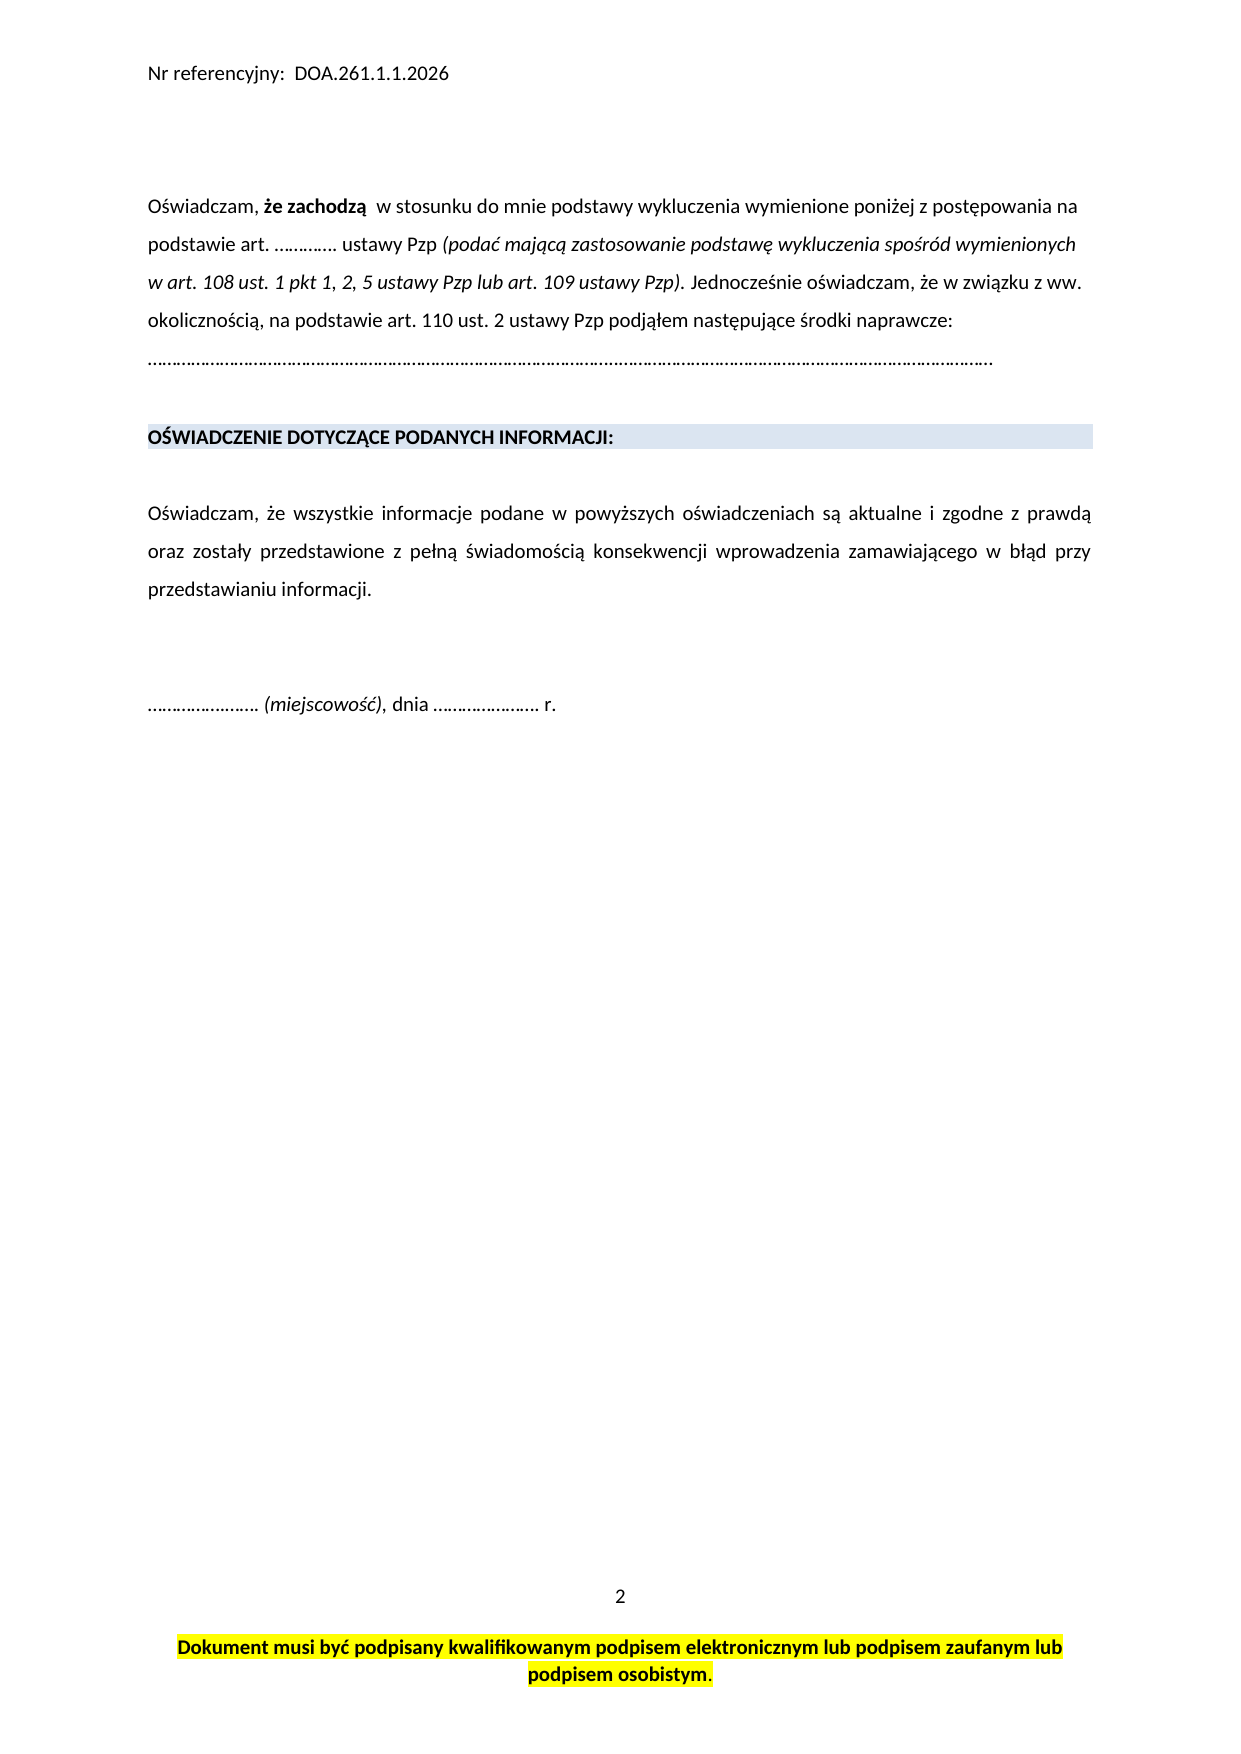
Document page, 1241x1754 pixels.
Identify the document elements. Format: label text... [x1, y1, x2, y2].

text OŚWIADCZENIE DOTYCZĄCE PODANYCH INFORMACJI: [148, 424, 1093, 449]
text …………….……. (miejscowość), dnia …………………. r. [148, 691, 1093, 716]
text Oświadczam, że zachodzą w stosunku do mnie podstawy wykluczenia wymienione poniżej z postępowania na podstawie art. …………. ustawy Pzp (podać mającą zastosowanie podstawę wykluczenia spośród wymienionych w art. 108 ust. 1 pkt 1, 2, 5 ustawy Pzp lub art. 109 ustawy Pzp). Jednocześnie oświadczam, że w związku z ww. okolicznością, na podstawie art. 110 ust. 2 ustawy Pzp podjąłem następujące środki naprawcze: ……………………………………………………………………………………..…………………………………………………………………… [148, 193, 1093, 371]
text Oświadczam, że wszystkie informacje podane w powyższych oświadczeniach są aktualne i zgodne z prawdą oraz zostały przedstawione z pełną świadomością konsekwencji wprowadzenia zamawiającego w błąd przy przedstawianiu informacji. [148, 500, 1093, 602]
